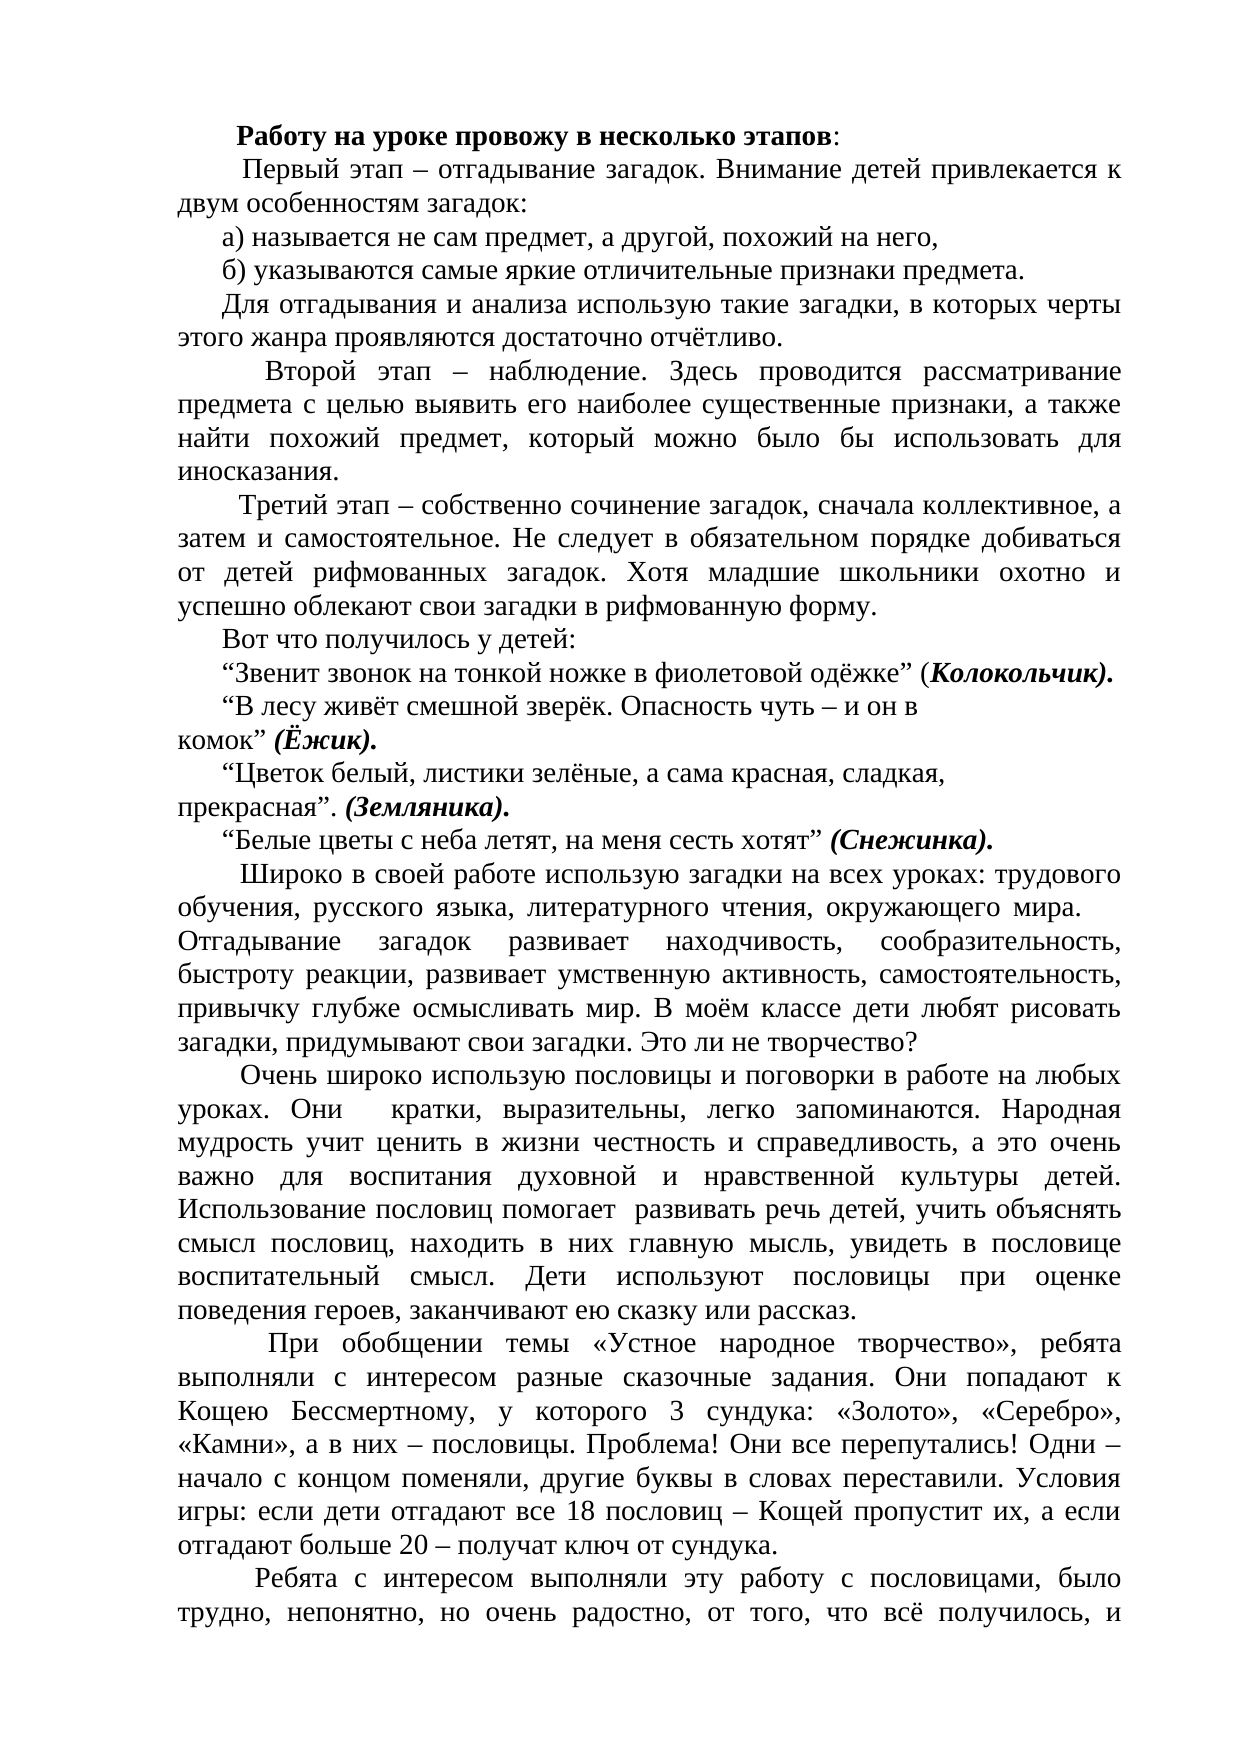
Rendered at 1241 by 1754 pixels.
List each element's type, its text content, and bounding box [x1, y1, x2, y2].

text Для отгадывания и анализа использую такие загадки, в которых черты этого жанра проявляются достаточно отчётливо. [177, 286, 1122, 353]
text “Цветок белый, листики зелёные, а сама красная, сладкая, прекрасная”. (Земляника). [177, 755, 1122, 822]
text Работу на уроке провожу в несколько этапов: [177, 118, 1122, 152]
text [177, 1560, 1122, 1627]
text Широко в своей работе использую загадки на всех уроках: трудового обучения, русского языка, литературного чтения, окружающего мира. Отгадывание загадок развивает находчивость, сообразительность, быстроту реакции, развивает умственную активность, самостоятельность, привычку глубже осмысливать мир. В моём классе дети любят рисовать загадки, придумывают свои загадки. Это ли не творчество? [177, 856, 1122, 1057]
text б) указываются самые яркие отличительные признаки предмета. [177, 252, 1122, 286]
text “Белые цветы с неба летят, на меня сесть хотят” (Снежинка). [177, 822, 1122, 856]
text а) называется не сам предмет, а другой, похожий на него, [177, 219, 1122, 252]
text Второй этап – наблюдение. Здесь проводится рассматривание предмета с целью выявить его наиболее существенные признаки, а также найти похожий предмет, который можно было бы использовать для иносказания. [177, 353, 1122, 487]
text Первый этап – отгадывание загадок. Внимание детей привлекается к двум особенностям загадок: [177, 152, 1122, 219]
text “Звенит звонок на тонкой ножке в фиолетовой одёжке” (Колокольчик). [177, 655, 1122, 688]
text Вот что получилось у детей: [177, 621, 1122, 655]
text При обобщении темы «Устное народное творчество», ребята выполняли с интересом разные сказочные задания. Они попадают к Кощею Бессмертному, у которого 3 сундука: «Золото», «Серебро», «Камни», а в них – пословицы. Проблема! Они все перепутались! Одни – начало с концом поменяли, другие буквы в словах переставили. Условия игры: если дети отгадают все 18 пословиц – Кощей пропустит их, а если отгадают больше 20 – получат ключ от сундука. [177, 1326, 1122, 1560]
text “В лесу живёт смешной зверёк. Опасность чуть – и он в комок” (Ёжик). [177, 688, 1122, 755]
text Третий этап – собственно сочинение загадок, сначала коллективное, а затем и самостоятельное. Не следует в обязательном порядке добиваться от детей рифмованных загадок. Хотя младшие школьники охотно и успешно облекают свои загадки в рифмованную форму. [177, 487, 1122, 621]
text Очень широко использую пословицы и поговорки в работе на любых уроках. Они кратки, выразительны, легко запоминаются. Народная мудрость учит ценить в жизни честность и справедливость, а это очень важно для воспитания духовной и нравственной культуры детей. Использование пословиц помогает развивать речь детей, учить объяснять смысл пословиц, находить в них главную мысль, увидеть в пословице воспитательный смысл. Дети используют пословицы при оценке поведения героев, заканчивают ею сказку или рассказ. [177, 1057, 1122, 1326]
